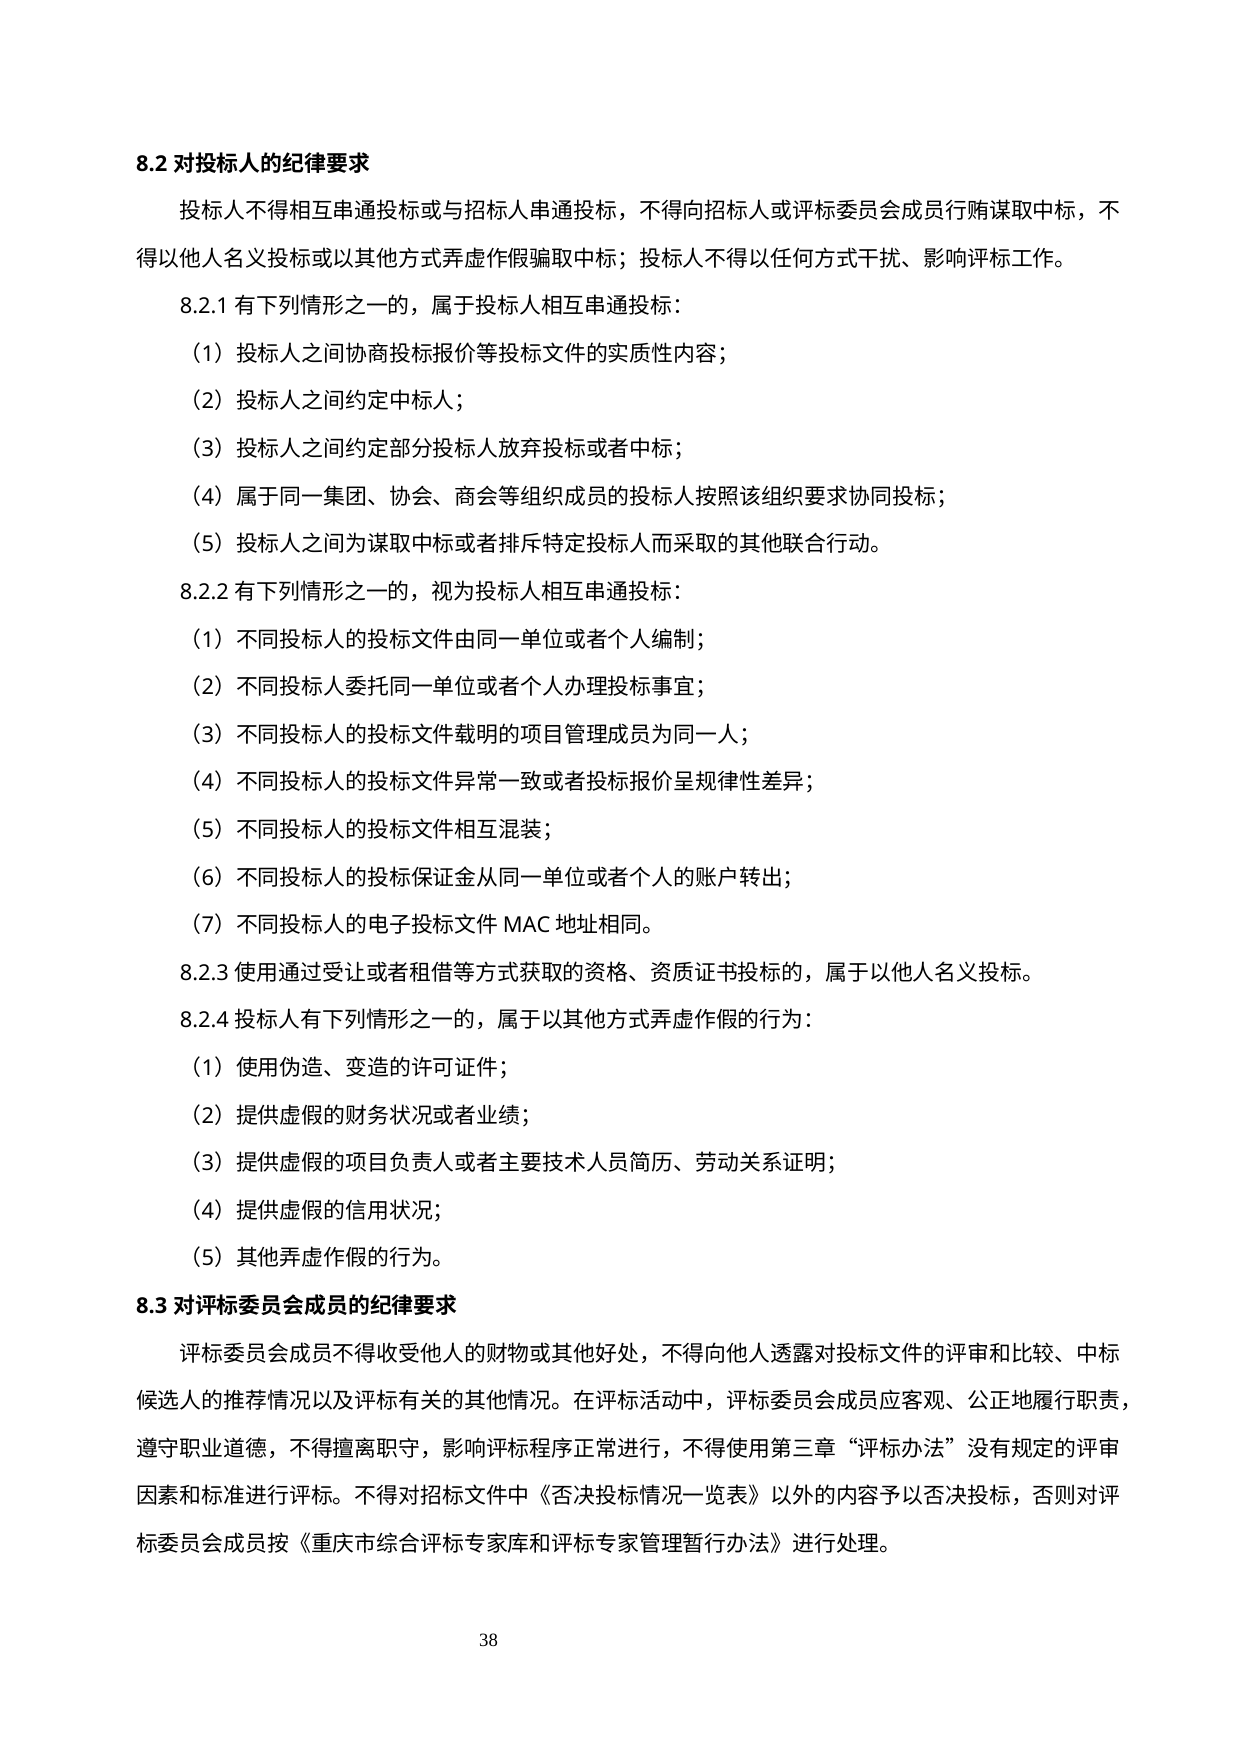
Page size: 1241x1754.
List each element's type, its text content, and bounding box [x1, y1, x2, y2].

text （7）不同投标人的电子投标文件MAC地址相同。 [136, 907, 1122, 939]
text 8.2.4 投标人有下列情形之一的，属于以其他方式弄虚作假的行为： [136, 1002, 1122, 1034]
text （3）投标人之间约定部分投标人放弃投标或者中标； [136, 431, 1122, 463]
text （3）提供虚假的项目负责人或者主要技术人员简历、劳动关系证明； [136, 1145, 1122, 1177]
text （5）不同投标人的投标文件相互混装； [136, 812, 1122, 844]
text 投标人不得相互串通投标或与招标人串通投标，不得向招标人或评标委员会成员行贿谋取中标，不得以他人名义投标或以其他方式弄虚作假骗取中标；投标人不得以任何方式干扰、影响评标工作。 [136, 193, 1122, 272]
text （2）提供虚假的财务状况或者业绩； [136, 1098, 1122, 1129]
text （4）提供虚假的信用状况； [136, 1193, 1122, 1224]
text （2）不同投标人委托同一单位或者个人办理投标事宜； [136, 669, 1122, 701]
text （3）不同投标人的投标文件载明的项目管理成员为同一人； [136, 717, 1122, 748]
text 8.2.1 有下列情形之一的，属于投标人相互串通投标： [136, 288, 1122, 320]
text （5）投标人之间为谋取中标或者排斥特定投标人而采取的其他联合行动。 [136, 526, 1122, 558]
text 8.2.3 使用通过受让或者租借等方式获取的资格、资质证书投标的，属于以他人名义投标。 [136, 955, 1122, 987]
text （1）投标人之间协商投标报价等投标文件的实质性内容； [136, 336, 1122, 368]
subtitle 8.2 对投标人的纪律要求 [136, 146, 1122, 177]
text 8.2.2 有下列情形之一的，视为投标人相互串通投标： [136, 574, 1122, 606]
text （4）属于同一集团、协会、商会等组织成员的投标人按照该组织要求协同投标； [136, 479, 1122, 511]
text （5）其他弄虚作假的行为。 [136, 1240, 1122, 1272]
text （2）投标人之间约定中标人； [136, 383, 1122, 415]
text （6）不同投标人的投标保证金从同一单位或者个人的账户转出； [136, 859, 1122, 891]
text （4）不同投标人的投标文件异常一致或者投标报价呈规律性差异； [136, 764, 1122, 796]
text （1）使用伪造、变造的许可证件； [136, 1050, 1122, 1082]
text （1）不同投标人的投标文件由同一单位或者个人编制； [136, 622, 1122, 653]
text 评标委员会成员不得收受他人的财物或其他好处，不得向他人透露对投标文件的评审和比较、中标候选人的推荐情况以及评标有关的其他情况。在评标活动中，评标委员会成员应客观、公正地履行职责，遵守职业道德，不得擅离职守，影响评标程序正常进行，不得使用第三章“评标办法”没有规定的评审因素和标准进行评标。不得对招标文件中《否决投标情况一览表》以外的内容予以否决投标，否则对评标委员会成员按《重庆市综合评标专家库和评标专家管理暂行办法》进行处理。 [136, 1336, 1122, 1557]
subtitle 8.3 对评标委员会成员的纪律要求 [136, 1288, 1122, 1320]
